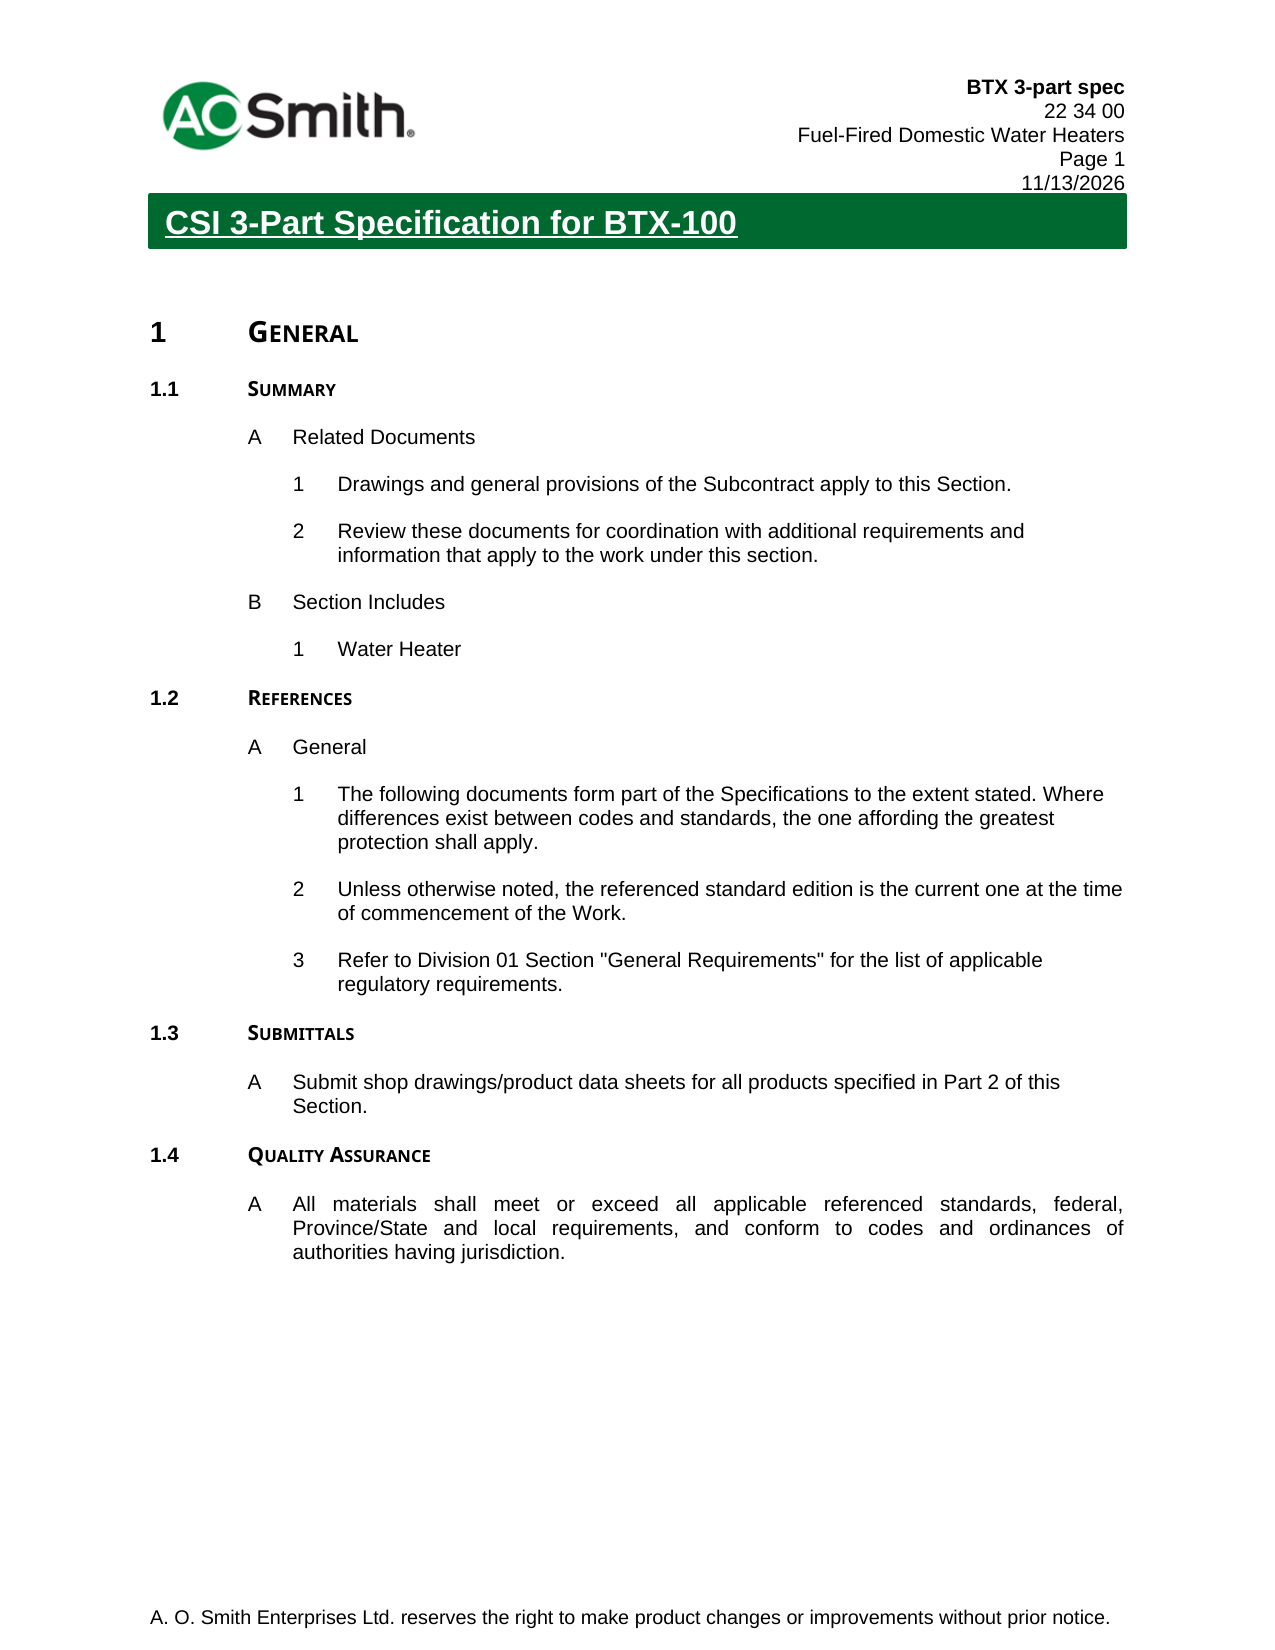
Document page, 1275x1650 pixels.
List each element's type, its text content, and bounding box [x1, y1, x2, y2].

list Review these documents for coordination with additional requirements and information that apply to the work under this section. [293, 519, 1125, 567]
list The following documents form part of the Specifications to the extent stated. Where differences exist between codes and standards, the one affording the greatest protection shall apply. [293, 782, 1125, 854]
list Refer to Division 01 Section "General Requirements" for the list of applicable regulatory requirements. [293, 947, 1125, 995]
list Drawings and general provisions of the Subcontract apply to this Section. [293, 472, 1125, 496]
list Related Documents [248, 425, 1125, 449]
list General [248, 735, 1125, 759]
list Submit shop drawings/product data sheets for all products specified in Part 2 of this Section. [247, 1069, 1125, 1117]
picture [150, 76, 428, 158]
list Quality Assurance [150, 1140, 1125, 1169]
list Submittals [150, 1018, 1125, 1047]
list Section Includes [248, 590, 1125, 614]
list General [150, 311, 1125, 351]
list References [150, 683, 1125, 712]
list Unless otherwise noted, the referenced standard edition is the current one at the time of commencement of the Work. [293, 877, 1125, 924]
list Water Heater [293, 637, 1125, 661]
list Summary [150, 374, 1125, 402]
list All materials shall meet or exceed all applicable referenced standards, federal, Province/State and local requirements, and conform to codes and ordinances of authorities having jurisdiction. [248, 1192, 1125, 1264]
